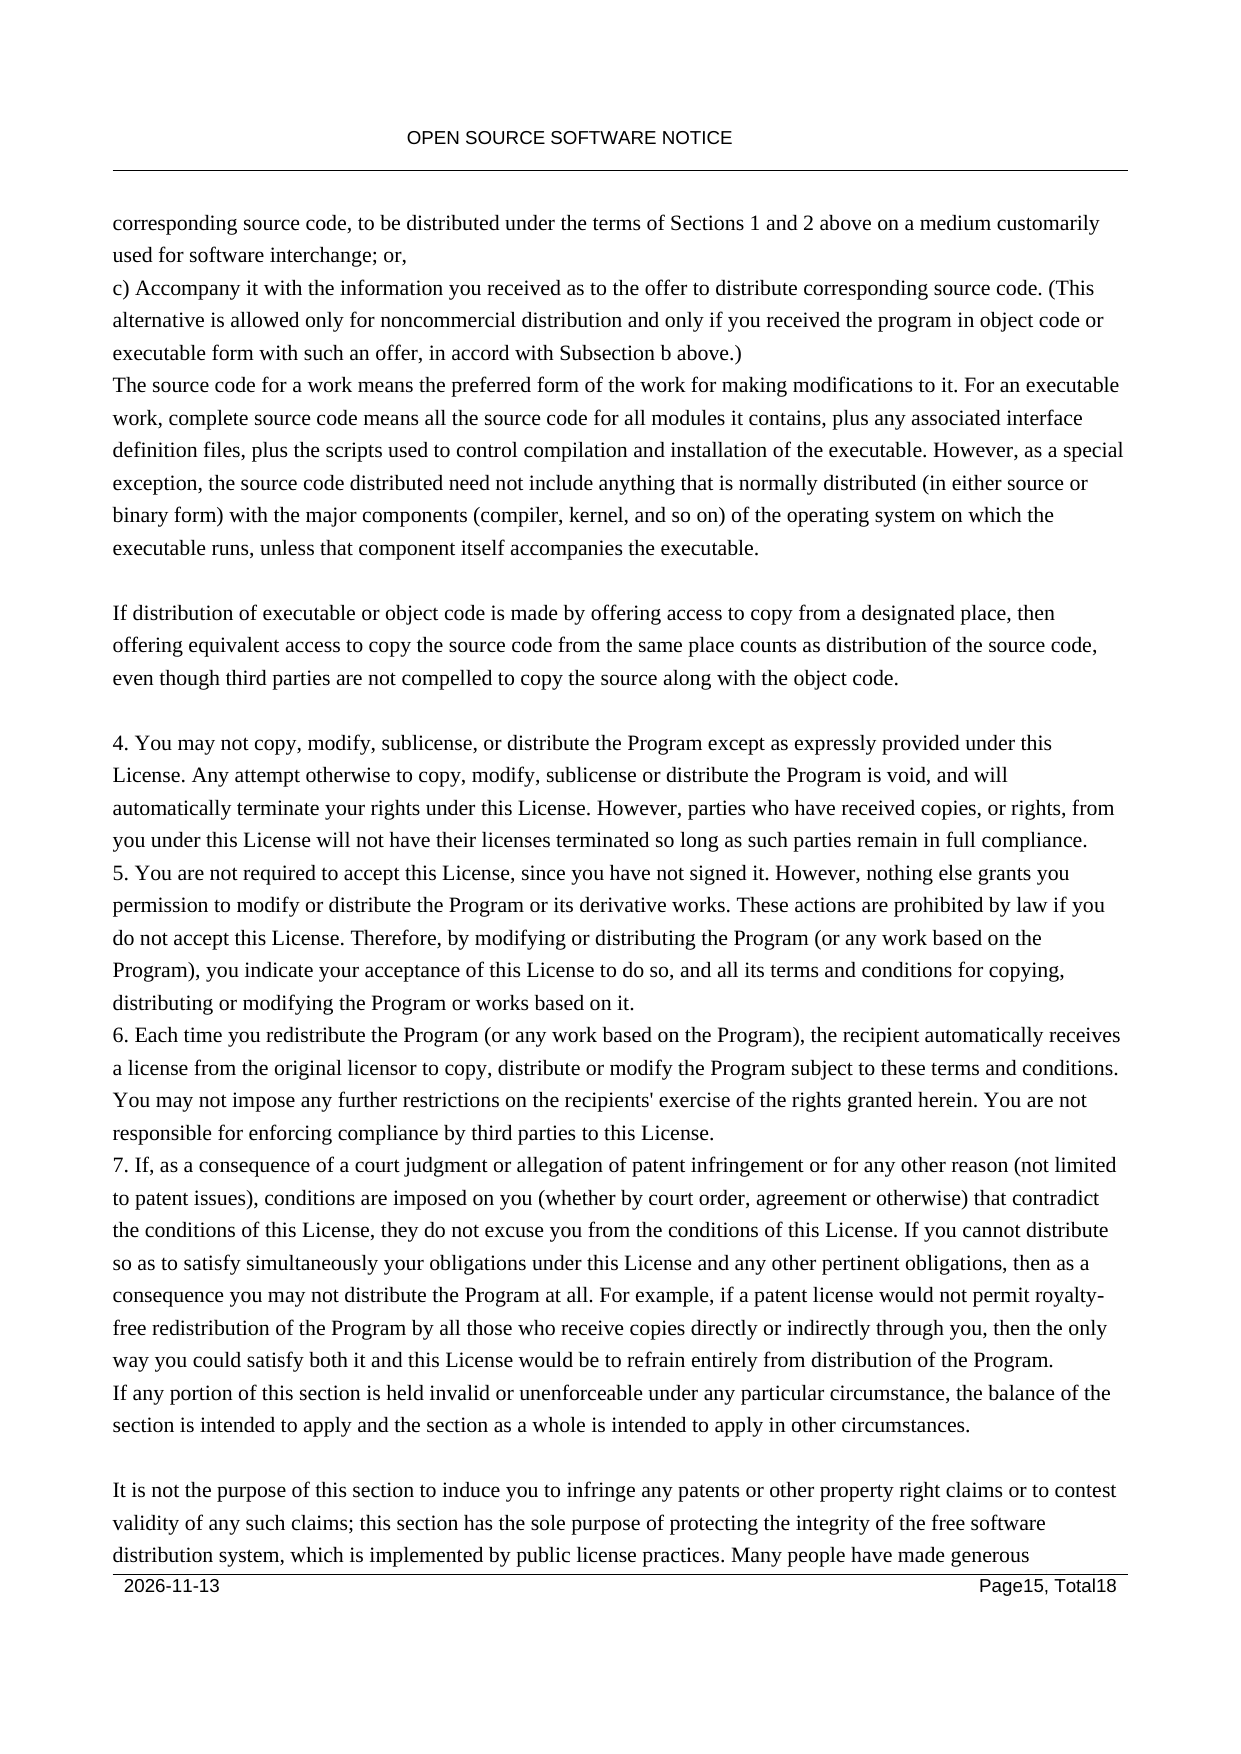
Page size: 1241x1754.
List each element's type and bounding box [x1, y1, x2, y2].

text [112, 206, 1128, 1571]
